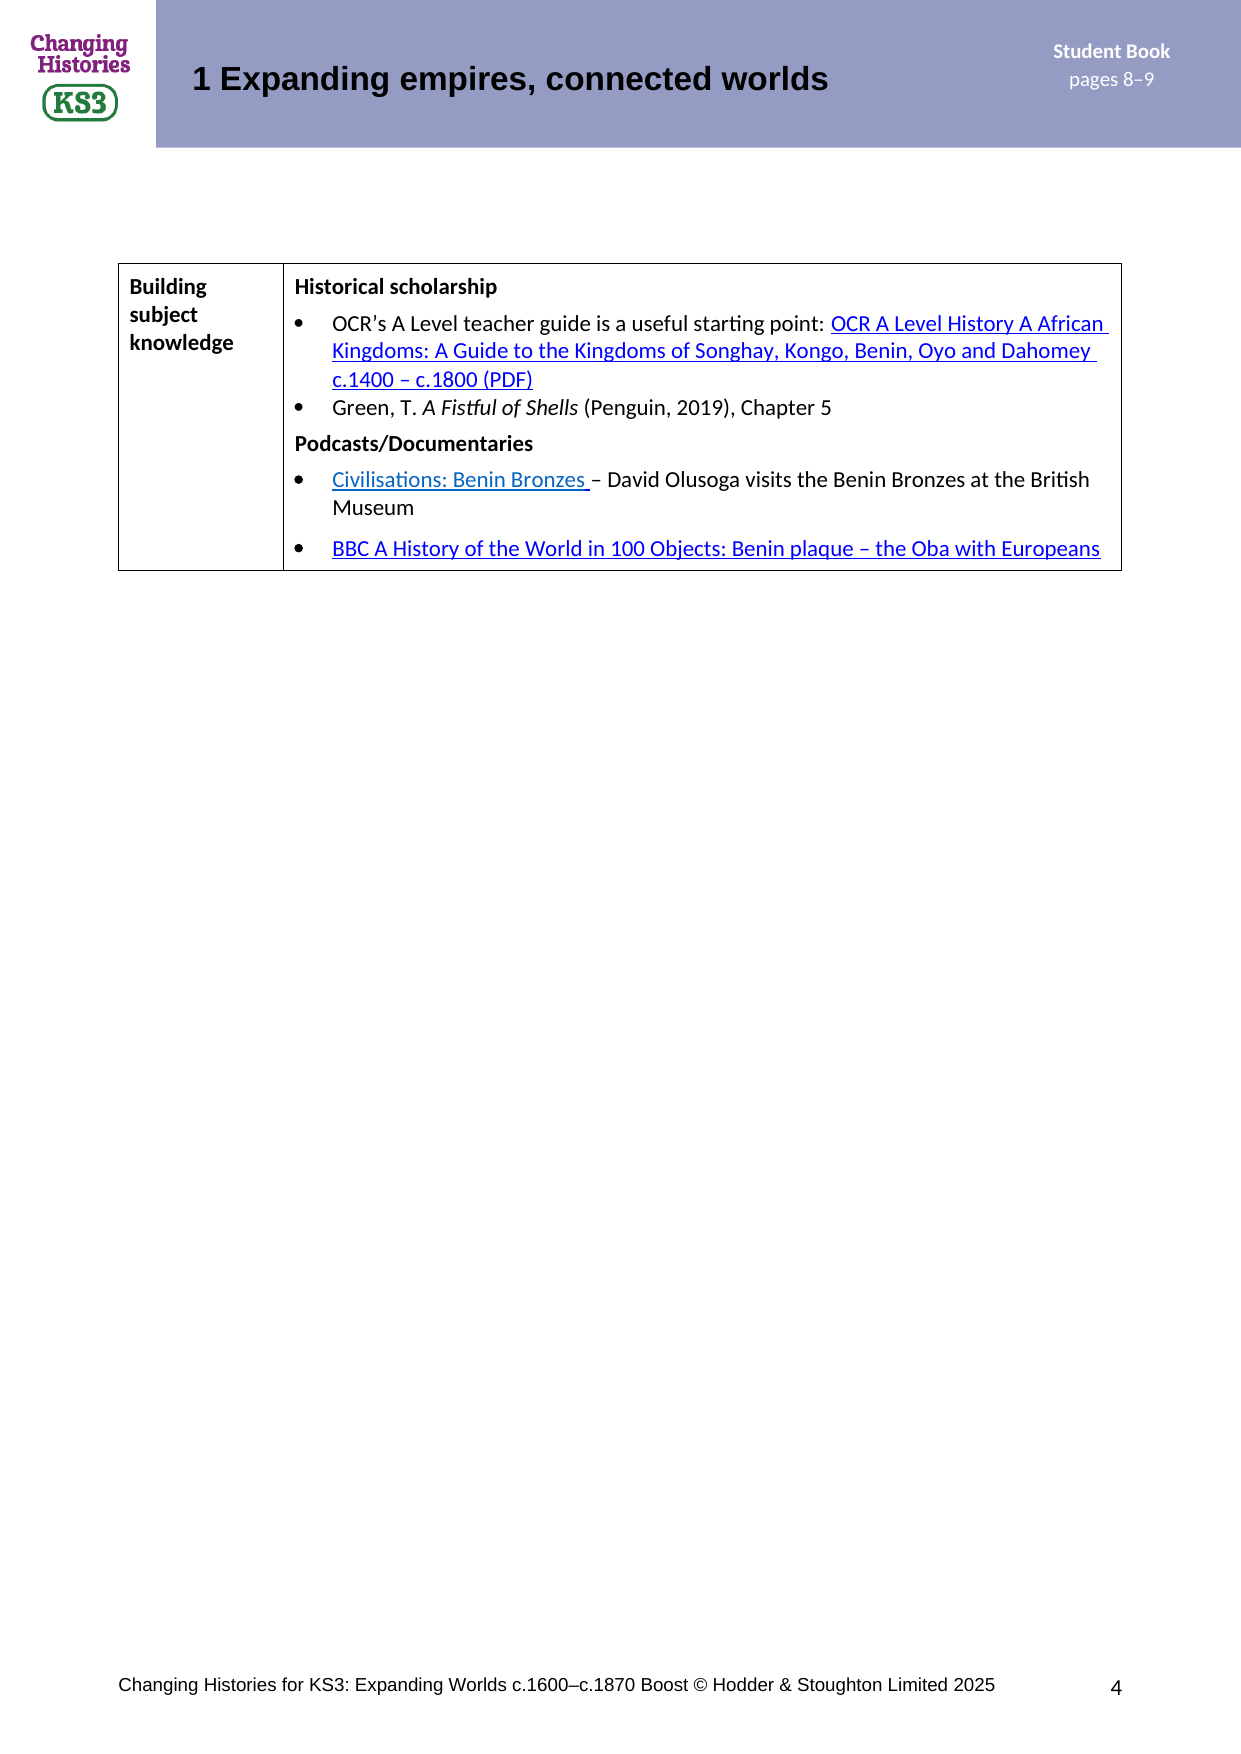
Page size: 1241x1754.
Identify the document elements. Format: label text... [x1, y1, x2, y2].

table_header Historical scholarship OCR’s A Level teacher guide is a useful starting point: OCR A Level History A African Kingdoms: A Guide to the Kingdoms of Songhay, Kongo, Benin, Oyo and Dahomey c.1400 – c.1800 (PDF) Green, T. A Fistful of Shells (Penguin, 2019), Chapter 5 Podcasts/Documentaries Civilisations: Benin Bronzes – David Olusoga visits the Benin Bronzes at the British Museum BBC A History of the World in 100 Objects: Benin plaque – the Oba with Europeans [284, 264, 1121, 570]
picture [18, 0, 140, 136]
table_header Building subject knowledge [119, 264, 283, 570]
